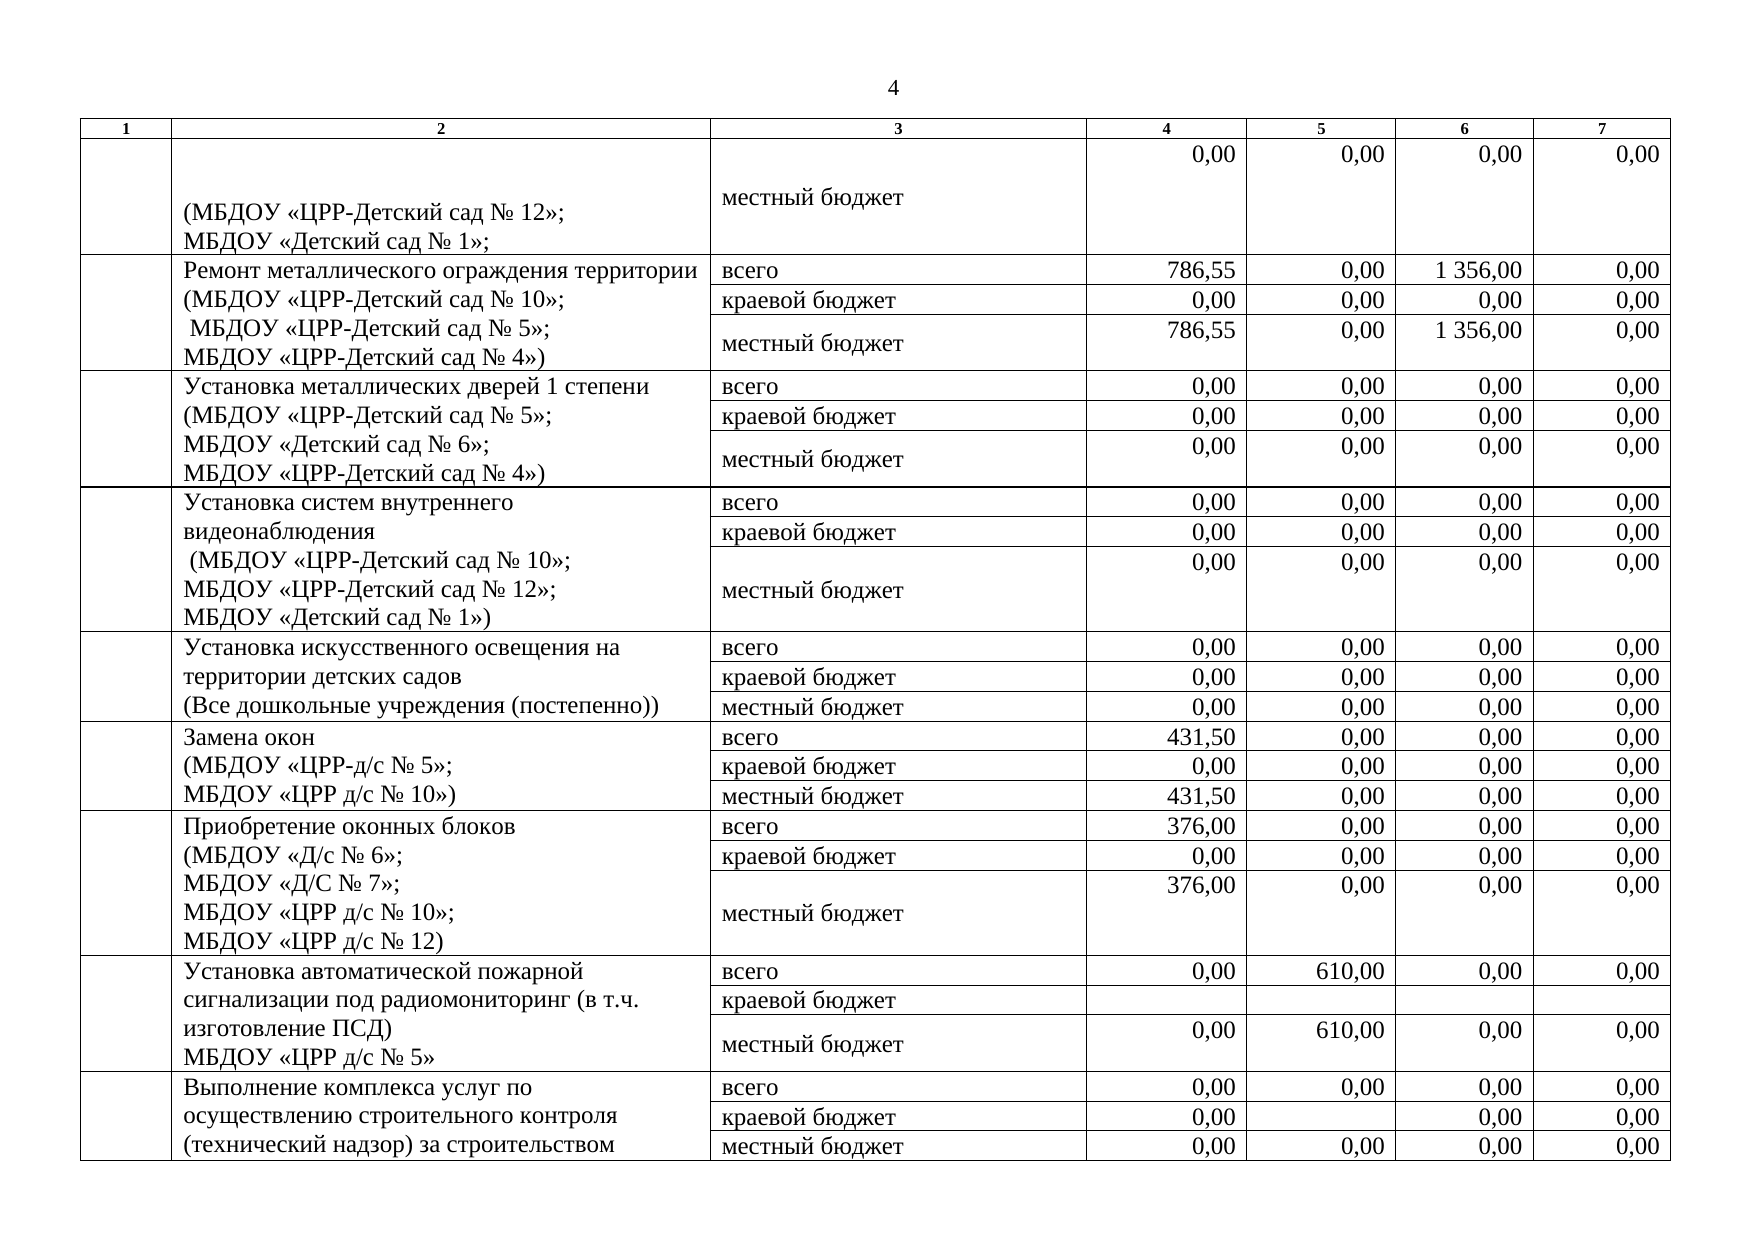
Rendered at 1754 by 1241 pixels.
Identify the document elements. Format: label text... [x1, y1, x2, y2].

table_cell 0,00 [1534, 871, 1670, 955]
table_header 3 [711, 119, 1086, 138]
table_cell 0,00 [1396, 139, 1533, 254]
table_cell 0,00 [1534, 751, 1670, 780]
table_cell 0,00 [1534, 488, 1670, 516]
table_cell 0,00 [1534, 956, 1670, 984]
table_cell [81, 371, 171, 486]
table_cell 0,00 [1247, 1131, 1395, 1160]
table_cell местный бюджет [711, 871, 1086, 955]
table_cell местный бюджет [711, 431, 1086, 486]
table_cell местный бюджет [711, 1015, 1086, 1071]
table_cell 0,00 [1534, 1131, 1670, 1160]
table_cell 0,00 [1247, 871, 1395, 955]
table_cell всего [711, 632, 1086, 661]
table_cell 0,00 [1247, 371, 1395, 400]
table_cell [81, 811, 171, 955]
table_cell 0,00 [1247, 662, 1395, 691]
table_cell 0,00 [1534, 401, 1670, 430]
table_cell 0,00 [1534, 285, 1670, 314]
table_cell [1087, 986, 1246, 1014]
table_cell 0,00 [1534, 841, 1670, 869]
table_cell 0,00 [1534, 517, 1670, 546]
table_cell Замена окон (МБДОУ «ЦРР-д/с № 5»; МБДОУ «ЦРР д/с № 10») [172, 722, 710, 810]
table_cell 0,00 [1534, 692, 1670, 721]
table_cell 0,00 [1534, 662, 1670, 691]
table_header 5 [1247, 119, 1395, 138]
table_cell всего [711, 488, 1086, 516]
table_cell 0,00 [1396, 781, 1533, 810]
table_cell 0,00 [1087, 517, 1246, 546]
table_cell 0,00 [1087, 285, 1246, 314]
table_cell местный бюджет [711, 139, 1086, 254]
table_cell 0,00 [1247, 811, 1395, 840]
table_cell 0,00 [1396, 371, 1533, 400]
table_cell 0,00 [1534, 811, 1670, 840]
table_cell краевой бюджет [711, 841, 1086, 869]
table_cell 0,00 [1396, 811, 1533, 840]
table_cell 0,00 [1247, 632, 1395, 661]
table_cell 0,00 [1396, 547, 1533, 631]
table_cell всего [711, 811, 1086, 840]
table_cell всего [711, 722, 1086, 750]
table_cell местный бюджет [711, 547, 1086, 631]
table_cell всего [711, 956, 1086, 984]
table_cell 0,00 [1247, 517, 1395, 546]
table_cell 0,00 [1087, 1015, 1246, 1071]
table_cell 0,00 [1534, 431, 1670, 486]
table_cell 0,00 [1534, 255, 1670, 284]
table_cell краевой бюджет [711, 517, 1086, 546]
table_cell 0,00 [1087, 841, 1246, 869]
table_cell краевой бюджет [711, 662, 1086, 691]
table_cell 0,00 [1534, 632, 1670, 661]
table_cell 0,00 [1396, 956, 1533, 984]
table_cell [81, 722, 171, 810]
table_cell 0,00 [1396, 1015, 1533, 1071]
table_cell всего [711, 1072, 1086, 1101]
table_cell 376,00 [1087, 871, 1246, 955]
table_cell 0,00 [1087, 1131, 1246, 1160]
table_header 1 [81, 119, 171, 138]
table_cell Установка систем внутреннего видеонаблюдения (МБДОУ «ЦРР-Детский сад № 10»; МБДОУ «ЦРР-Детский сад № 12»; МБДОУ «Детский сад № 1») [172, 488, 710, 631]
table_cell краевой бюджет [711, 401, 1086, 430]
table_cell 0,00 [1087, 1072, 1246, 1101]
table_header 4 [1087, 119, 1246, 138]
table_cell 786,55 [1087, 315, 1246, 370]
table_cell 0,00 [1534, 1102, 1670, 1130]
table_cell 0,00 [1534, 722, 1670, 750]
table_cell 0,00 [1534, 371, 1670, 400]
table_cell 610,00 [1247, 1015, 1395, 1071]
table_cell 0,00 [1087, 751, 1246, 780]
table_cell 0,00 [1247, 841, 1395, 869]
table_cell 0,00 [1396, 692, 1533, 721]
table_cell Установка искусственного освещения на территории детских садов (Все дошкольные учреждения (постепенно)) [172, 632, 710, 721]
table_cell местный бюджет [711, 692, 1086, 721]
table_cell 0,00 [1087, 401, 1246, 430]
table_cell Ремонт металлического ограждения территории (МБДОУ «ЦРР-Детский сад № 10»; МБДОУ «ЦРР-Детский сад № 5»; МБДОУ «ЦРР-Детский сад № 4») [172, 255, 710, 370]
table_cell 0,00 [1087, 371, 1246, 400]
table_cell 0,00 [1247, 401, 1395, 430]
table_cell 0,00 [1534, 139, 1670, 254]
table_cell 0,00 [1247, 751, 1395, 780]
table_cell 0,00 [1396, 751, 1533, 780]
table_cell 0,00 [1247, 722, 1395, 750]
table_cell 0,00 [1247, 285, 1395, 314]
table_cell [81, 632, 171, 721]
table_header 6 [1396, 119, 1533, 138]
table_cell 0,00 [1247, 315, 1395, 370]
table_cell местный бюджет [711, 781, 1086, 810]
table_cell 0,00 [1087, 488, 1246, 516]
table_cell 0,00 [1534, 1015, 1670, 1071]
table_cell местный бюджет [711, 1131, 1086, 1160]
table_cell 0,00 [1396, 285, 1533, 314]
table_cell 0,00 [1396, 401, 1533, 430]
table_cell 0,00 [1247, 692, 1395, 721]
table_cell 431,50 [1087, 781, 1246, 810]
table_cell Выполнение комплекса услуг по осуществлению строительного контроля (технический надзор) за строительством объекта «Детский сад на 120 мест в г. Дальнереченск, ул. Ленина,35» [172, 1072, 710, 1160]
table_cell 0,00 [1396, 632, 1533, 661]
table_cell Установка металлических дверей 1 степени (МБДОУ «ЦРР-Детский сад № 5»; МБДОУ «Детский сад № 6»; МБДОУ «ЦРР-Детский сад № 4») [172, 371, 710, 486]
table_cell 0,00 [1247, 431, 1395, 486]
table_cell 0,00 [1087, 547, 1246, 631]
table_cell 0,00 [1534, 547, 1670, 631]
table_cell [1396, 986, 1533, 1014]
table_cell 610,00 [1247, 956, 1395, 984]
table_cell 431,50 [1087, 722, 1246, 750]
table_cell Установка автоматической пожарной сигнализации под радиомониторинг (в т.ч. изготовление ПСД) МБДОУ «ЦРР д/с № 5» [172, 956, 710, 1071]
table_cell 0,00 [1087, 662, 1246, 691]
table_cell 0,00 [1396, 1102, 1533, 1130]
table_cell [81, 956, 171, 1071]
table_cell всего [711, 255, 1086, 284]
table_header 7 [1534, 119, 1670, 138]
table_cell [1247, 1102, 1395, 1130]
table_cell 0,00 [1247, 1072, 1395, 1101]
table_cell [1247, 986, 1395, 1014]
table_cell 0,00 [1087, 431, 1246, 486]
table_cell всего [711, 371, 1086, 400]
table_cell 0,00 [1396, 722, 1533, 750]
table_cell 0,00 [1396, 1072, 1533, 1101]
table_header 2 [172, 119, 710, 138]
table_cell краевой бюджет [711, 1102, 1086, 1130]
table_cell 786,55 [1087, 255, 1246, 284]
table_cell 0,00 [1087, 1102, 1246, 1130]
table_cell 0,00 [1534, 315, 1670, 370]
table_cell 0,00 [1247, 488, 1395, 516]
table_cell краевой бюджет [711, 285, 1086, 314]
table_cell 0,00 [1247, 255, 1395, 284]
table_cell 0,00 [1087, 692, 1246, 721]
table_cell 0,00 [1396, 871, 1533, 955]
table_cell Приобретение оконных блоков (МБДОУ «Д/с № 6»; МБДОУ «Д/С № 7»; МБДОУ «ЦРР д/с № 10»; МБДОУ «ЦРР д/с № 12) [172, 811, 710, 955]
table_cell 0,00 [1247, 781, 1395, 810]
table_cell 0,00 [1534, 781, 1670, 810]
table_cell 0,00 [1087, 632, 1246, 661]
table_cell 0,00 [1247, 547, 1395, 631]
table_cell 0,00 [1396, 517, 1533, 546]
table_cell [1534, 986, 1670, 1014]
table_cell 0,00 [1396, 488, 1533, 516]
table_cell 0,00 [1396, 1131, 1533, 1160]
table_cell 376,00 [1087, 811, 1246, 840]
table_cell 0,00 [1396, 841, 1533, 869]
table_cell 1 356,00 [1396, 255, 1533, 284]
table_cell 0,00 [1396, 431, 1533, 486]
table_cell 0,00 [1396, 662, 1533, 691]
table_cell краевой бюджет [711, 986, 1086, 1014]
table_cell 0,00 [1087, 139, 1246, 254]
table_cell [81, 255, 171, 370]
table_cell 0,00 [1534, 1072, 1670, 1101]
table_cell краевой бюджет [711, 751, 1086, 780]
table_cell местный бюджет [711, 315, 1086, 370]
table_cell [81, 488, 171, 631]
table_cell [81, 1072, 171, 1160]
table_cell 1 356,00 [1396, 315, 1533, 370]
table_cell 0,00 [1247, 139, 1395, 254]
table_cell 0,00 [1087, 956, 1246, 984]
